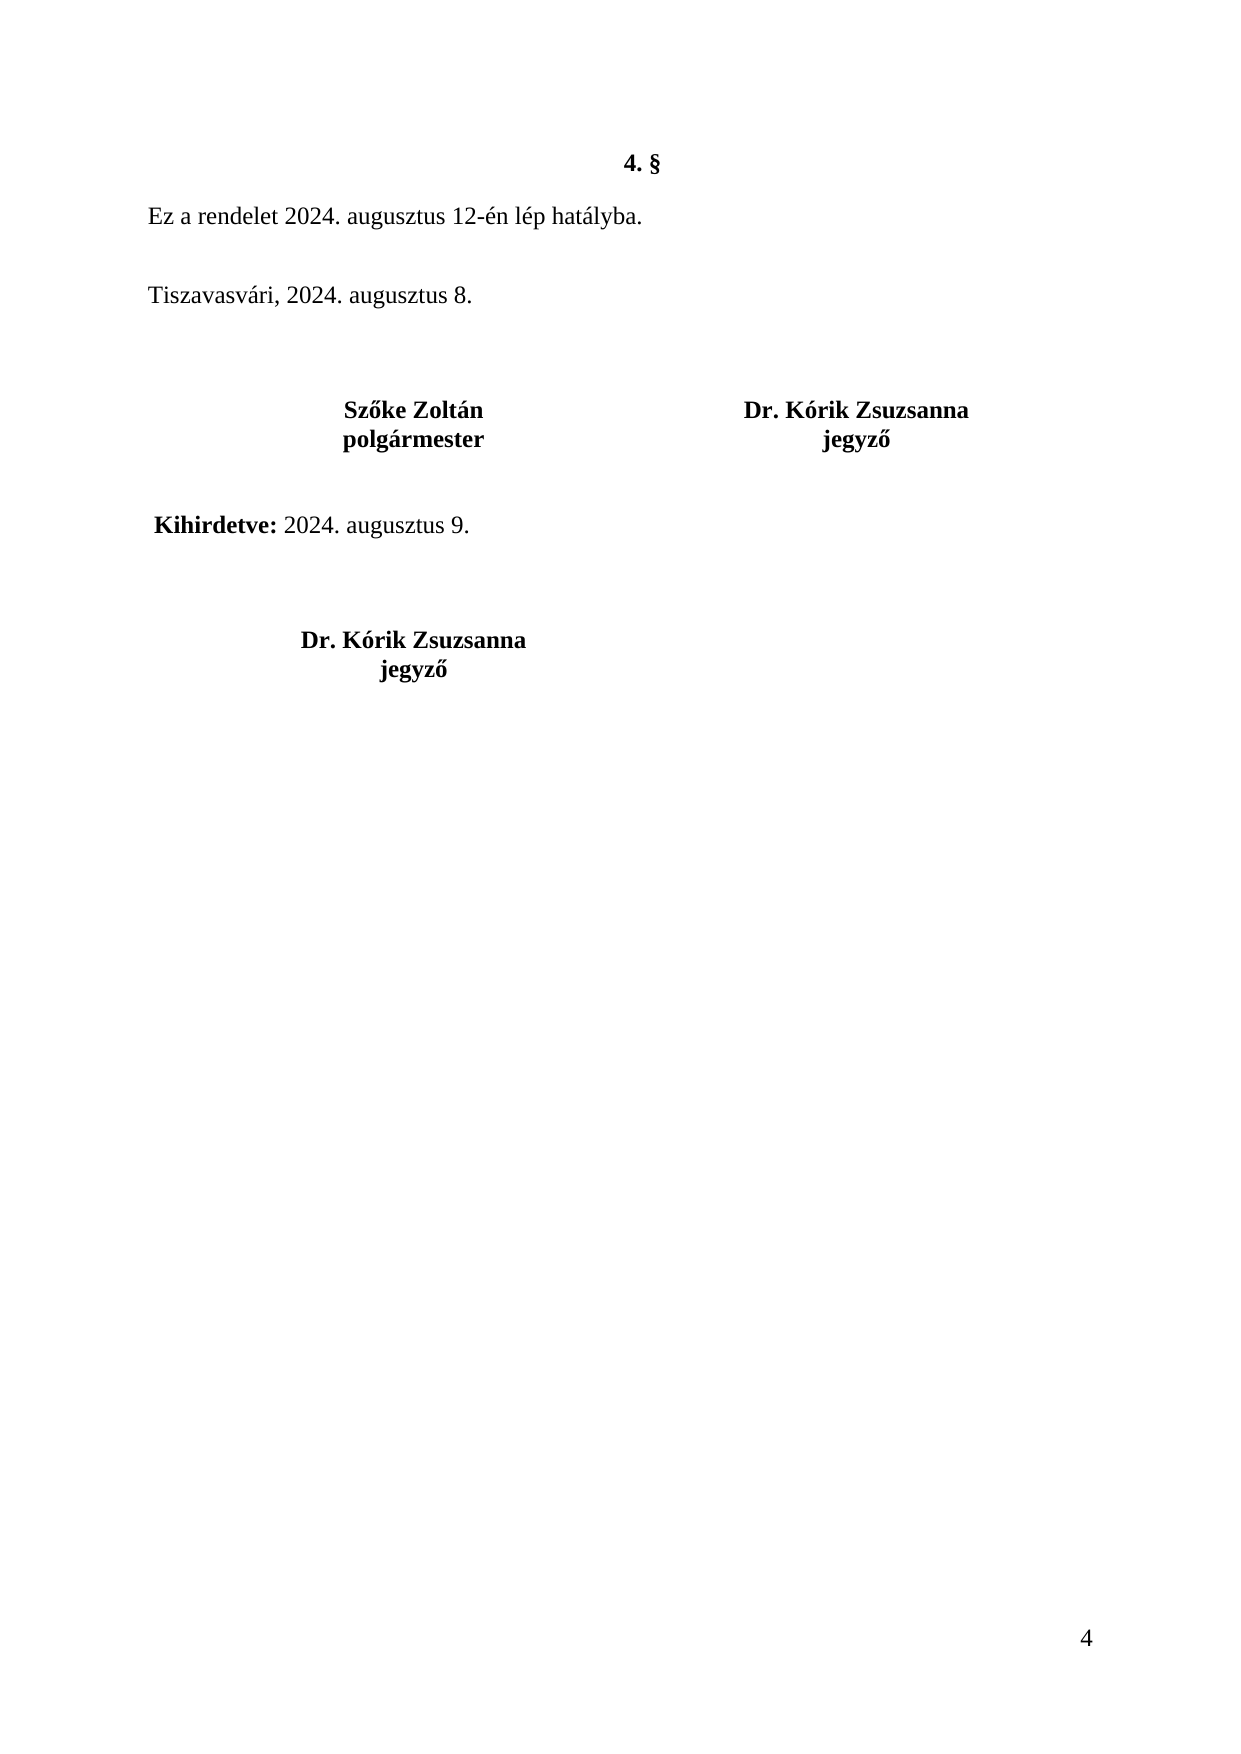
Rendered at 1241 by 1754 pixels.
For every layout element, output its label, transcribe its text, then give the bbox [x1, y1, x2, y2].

text jegyző [192, 654, 1092, 683]
text Ez a rendelet 2024. augusztus 12-én lép hatályba. [148, 201, 1092, 230]
text Dr. Kórik Zsuzsanna [192, 625, 1092, 654]
text Szőke Zoltán Dr. Kórik Zsuzsanna [192, 395, 1092, 424]
text polgármester jegyző [192, 424, 1092, 453]
text 4. § [192, 148, 1092, 176]
text Kihirdetve: 2024. augusztus 9. [148, 510, 1092, 539]
text Tiszavasvári, 2024. augusztus 8. [148, 280, 1092, 309]
